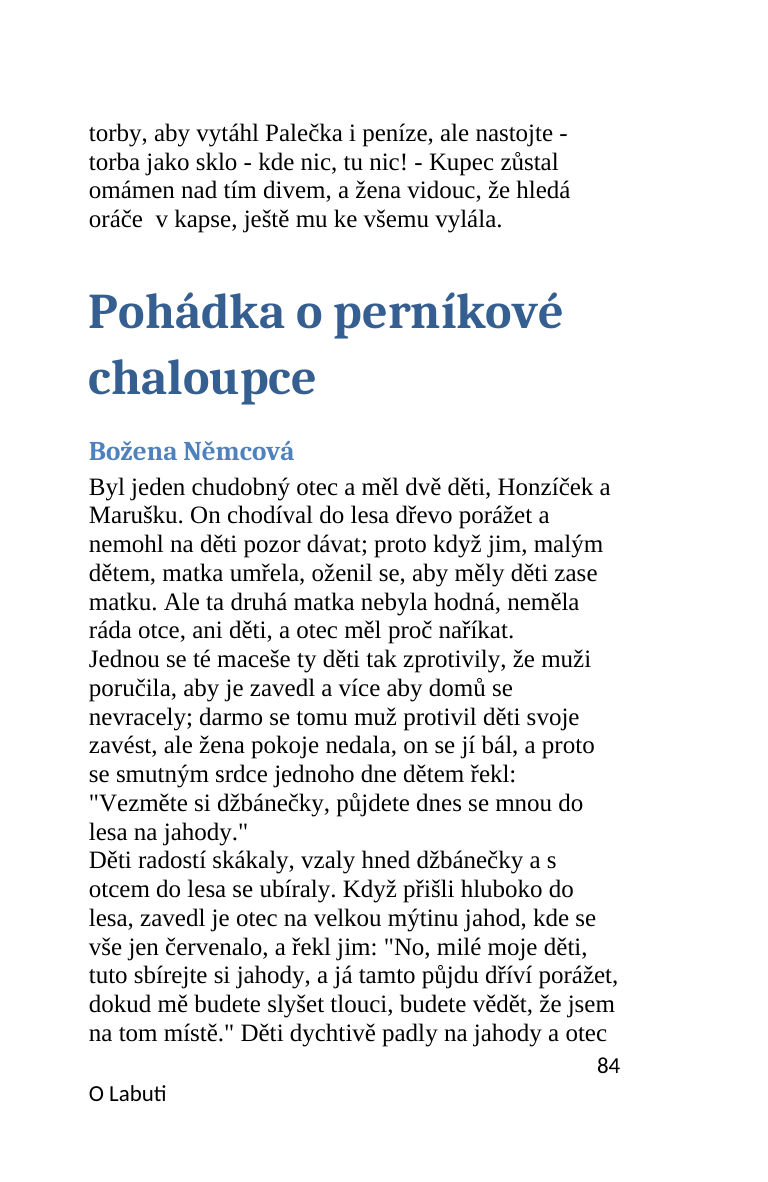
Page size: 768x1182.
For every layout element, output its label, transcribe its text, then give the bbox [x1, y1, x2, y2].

text Byl jeden chudobný otec a měl dvě děti, Honzíček a Marušku. On chodíval do lesa dřevo porážet a nemohl na děti pozor dávat; proto když jim, malým dětem, matka umřela, oženil se, aby měly děti zase matku. Ale ta druhá matka nebyla hodná, neměla ráda otce, ani děti, a otec měl proč naříkat. [89, 472, 620, 644]
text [89, 118, 620, 233]
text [89, 846, 620, 1047]
subtitle Božena Němcová [89, 436, 620, 467]
subtitle Pohádka o perníkové chaloupce [89, 283, 620, 407]
text Jednou se té maceše ty děti tak zprotivily, že muži poručila, aby je zavedl a více aby domů se nevracely; darmo se tomu muž protivil děti svoje zavést, ale žena pokoje nedala, on se jí bál, a proto se smutným srdce jednoho dne dětem řekl: "Vezměte si džbánečky, půjdete dnes se mnou do lesa na jahody." [89, 644, 620, 846]
